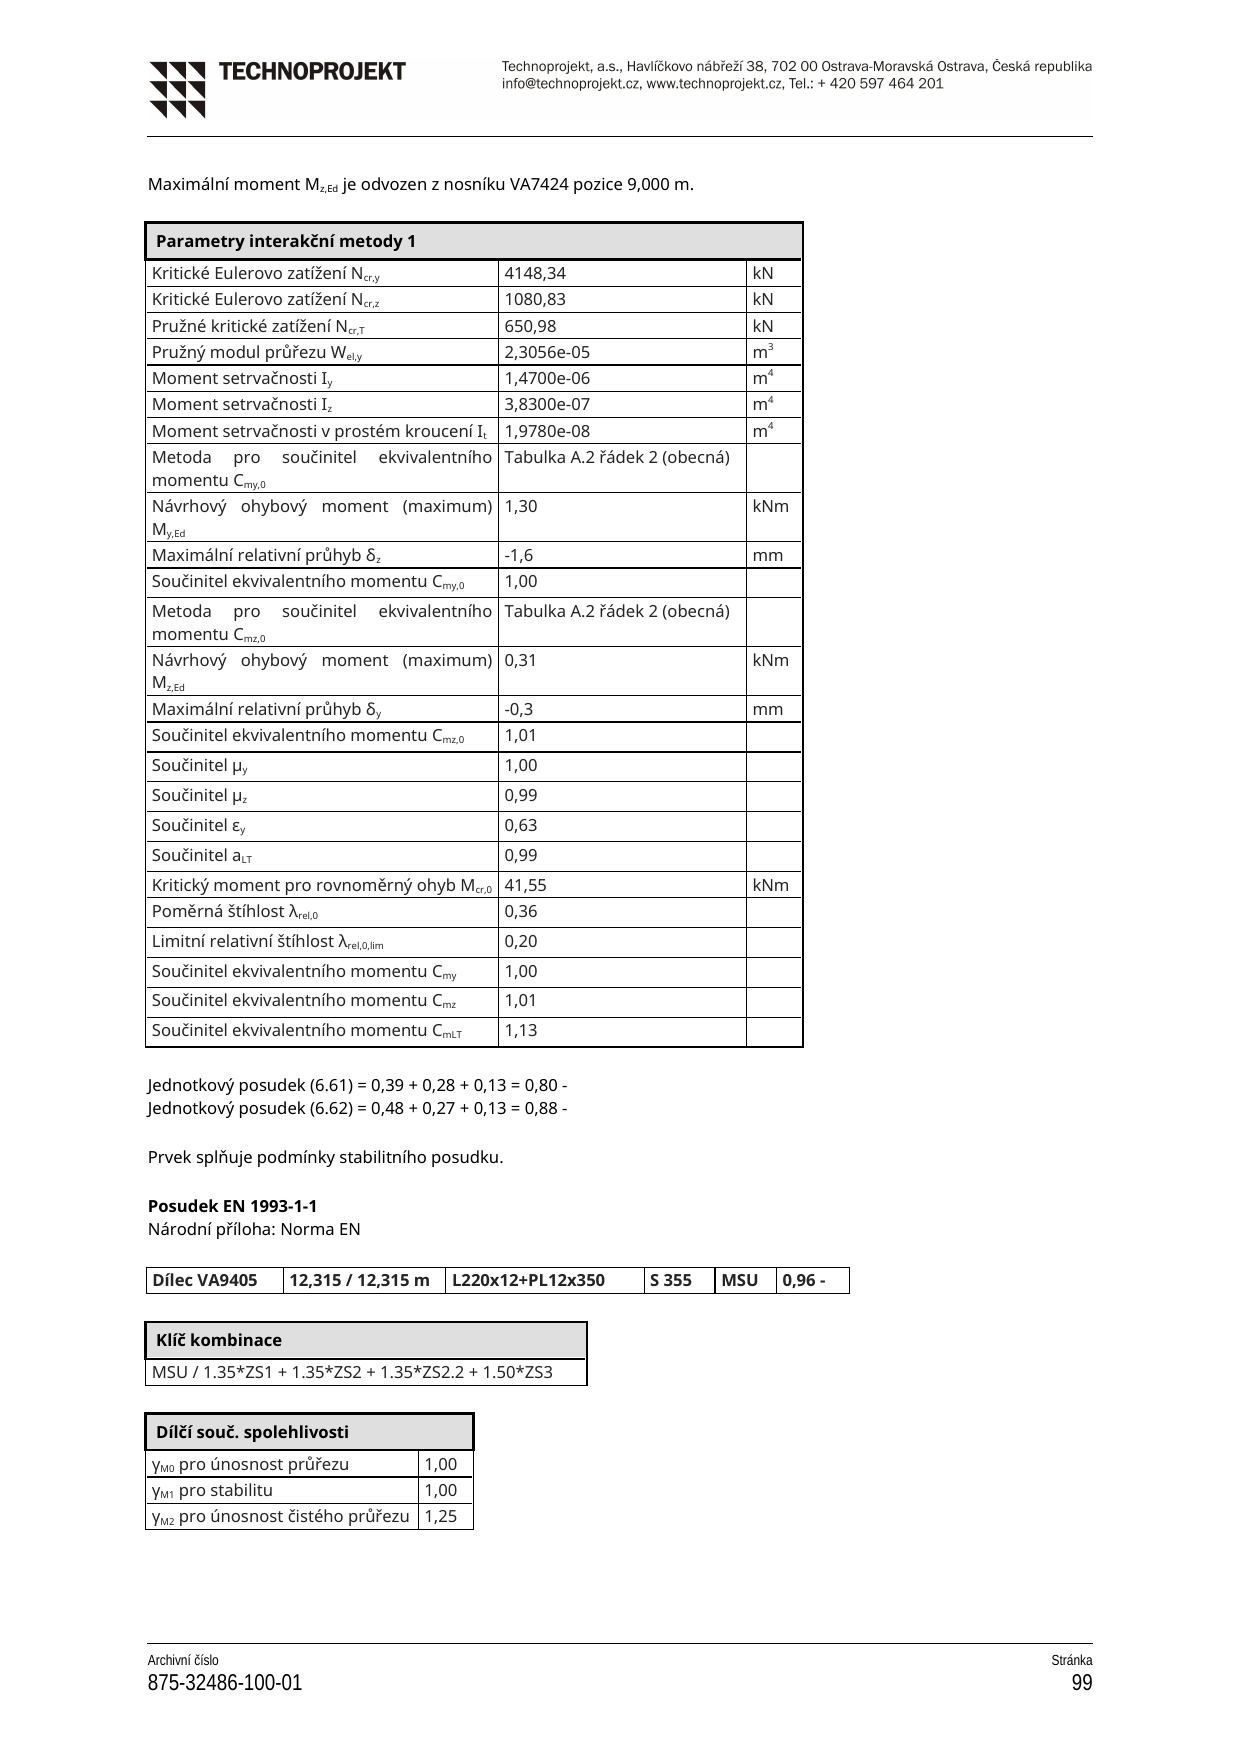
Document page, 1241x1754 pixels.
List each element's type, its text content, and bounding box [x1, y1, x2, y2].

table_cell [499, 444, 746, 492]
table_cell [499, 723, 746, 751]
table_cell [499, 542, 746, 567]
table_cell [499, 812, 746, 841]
text Posudek EN 1993-1-1 [148, 1195, 1093, 1218]
picture [148, 59, 1092, 120]
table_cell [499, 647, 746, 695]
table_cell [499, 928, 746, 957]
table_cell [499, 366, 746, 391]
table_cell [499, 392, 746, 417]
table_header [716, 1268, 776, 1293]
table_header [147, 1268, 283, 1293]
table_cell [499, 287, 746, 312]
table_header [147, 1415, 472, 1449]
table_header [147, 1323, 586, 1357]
text Prvek splňuje podmínky stabilitního posudku. [148, 1146, 1093, 1168]
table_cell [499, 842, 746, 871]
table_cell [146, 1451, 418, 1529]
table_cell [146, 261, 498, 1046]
text Národní příloha: Norma EN [148, 1218, 1093, 1240]
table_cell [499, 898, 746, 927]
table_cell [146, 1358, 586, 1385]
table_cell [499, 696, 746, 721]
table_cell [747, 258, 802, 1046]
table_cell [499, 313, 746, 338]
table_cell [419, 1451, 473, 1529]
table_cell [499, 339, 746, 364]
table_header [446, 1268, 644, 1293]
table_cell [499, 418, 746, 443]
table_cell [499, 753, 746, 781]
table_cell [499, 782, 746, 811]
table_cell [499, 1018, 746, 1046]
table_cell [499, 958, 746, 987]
text Jednotkový posudek (6.61) = 0,39 + 0,28 + 0,13 = 0,80 - [148, 1074, 1093, 1097]
text Jednotkový posudek (6.62) = 0,48 + 0,27 + 0,13 = 0,88 - [148, 1097, 1093, 1119]
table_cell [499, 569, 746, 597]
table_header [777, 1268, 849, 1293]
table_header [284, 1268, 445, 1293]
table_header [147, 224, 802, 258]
text Maximální moment Mz,Ed je odvozen z nosníku VA7424 pozice 9,000 m. [148, 172, 1093, 195]
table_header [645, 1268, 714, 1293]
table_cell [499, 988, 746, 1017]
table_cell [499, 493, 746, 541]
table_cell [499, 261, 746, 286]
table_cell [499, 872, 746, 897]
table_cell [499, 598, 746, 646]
